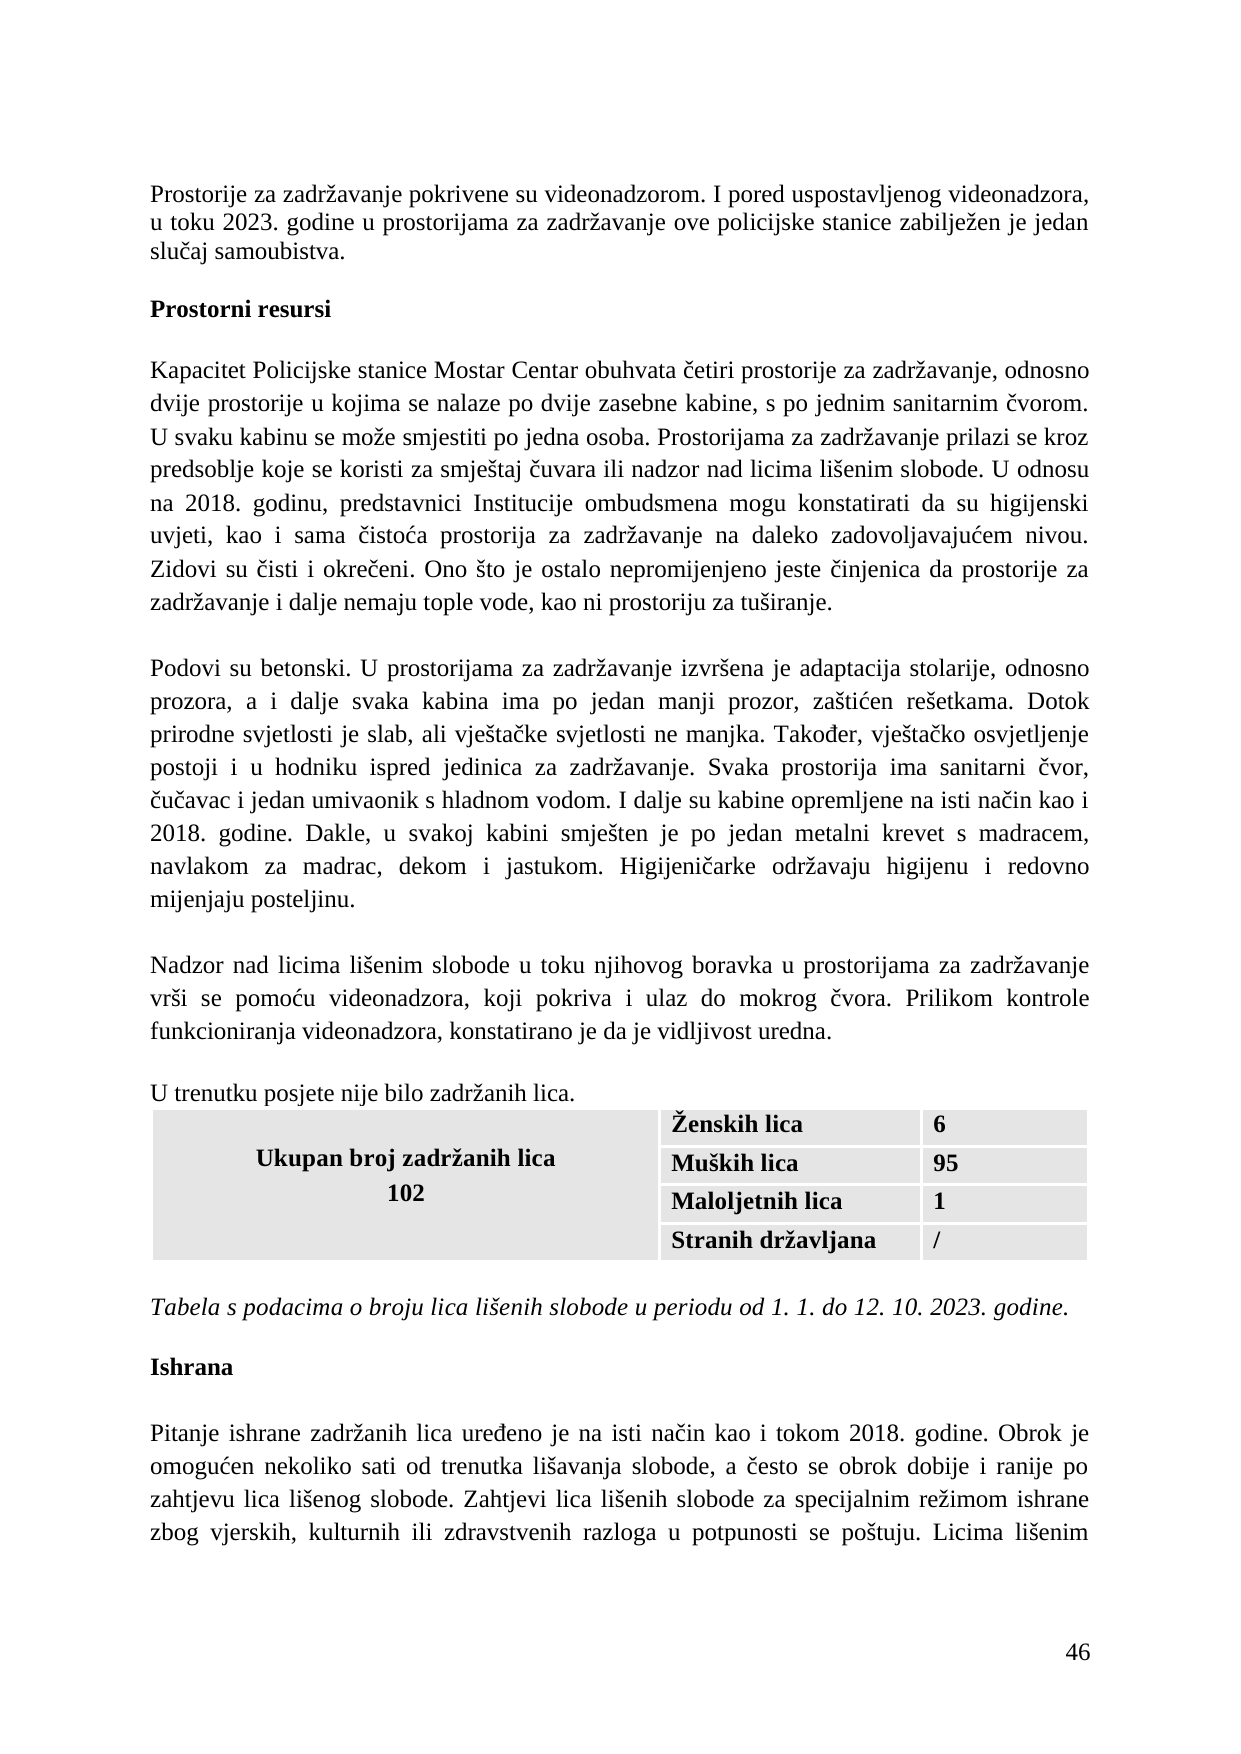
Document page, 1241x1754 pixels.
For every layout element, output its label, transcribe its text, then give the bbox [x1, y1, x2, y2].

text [150, 1418, 1090, 1546]
table_cell Maloljetnih lica [661, 1186, 920, 1222]
text Kapacitet Policijske stanice Mostar Centar obuhvata četiri prostorije za zadržavanje, odnosno dvije prostorije u kojima se nalaze po dvije zasebne kabine, s po jednim sanitarnim čvorom. U svaku kabinu se može smjestiti po jedna osoba. Prostorijama za zadržavanje prilazi se kroz predsoblje koje se koristi za smještaj čuvara ili nadzor nad licima lišenim slobode. U odnosu na 2018. godinu, predstavnici Institucije ombudsmena mogu konstatirati da su higijenski uvjeti, kao i sama čistoća prostorija za zadržavanje na daleko zadovoljavajućem nivou. Zidovi su čisti i okrečeni. Ono što je ostalo nepromijenjeno jeste činjenica da prostorije za zadržavanje i dalje nemaju tople vode, kao ni prostoriju za tuširanje. [150, 356, 1090, 615]
text Nadzor nad licima lišenim slobode u toku njihovog boravka u prostorijama za zadržavanje vrši se pomoću videonadzora, koji pokriva i ulaz do mokrog čvora. Prilikom kontrole funkcioniranja videonadzora, konstatirano je da je vidljivost uredna. [150, 950, 1090, 1045]
table_header Ženskih lica [661, 1110, 920, 1145]
text Prostorni resursi [150, 294, 1090, 322]
text Ishrana [150, 1352, 1090, 1381]
table_header 6 [923, 1110, 1087, 1145]
text U trenutku posjete nije bilo zadržanih lica. [150, 1078, 1090, 1106]
table_cell Muških lica [661, 1148, 920, 1183]
text Podovi su betonski. U prostorijama za zadržavanje izvršena je adaptacija stolarije, odnosno prozora, a i dalje svaka kabina ima po jedan manji prozor, zaštićen rešetkama. Dotok prirodne svjetlosti je slab, ali vještačke svjetlosti ne manjka. Također, vještačko osvjetljenje postoji i u hodniku ispred jedinica za zadržavanje. Svaka prostorija ima sanitarni čvor, čučavac i jedan umivaonik s hladnom vodom. I dalje su kabine opremljene na isti način kao i 2018. godine. Dakle, u svakoj kabini smješten je po jedan metalni krevet s madracem, navlakom za madrac, dekom i jastukom. Higijeničarke održavaju higijenu i redovno mijenjaju posteljinu. [150, 653, 1090, 913]
table_cell 1 [923, 1186, 1087, 1222]
table_cell 95 [923, 1148, 1087, 1183]
table_header Ukupan broj zadržanih lica 102 [153, 1110, 658, 1260]
text Tabela s podacima o broju lica lišenih slobode u periodu od 1. 1. do 12. 10. 2023. godine. [150, 1292, 1090, 1323]
text Prostorije za zadržavanje pokrivene su videonadzorom. I pored uspostavljenog videonadzora, u toku 2023. godine u prostorijama za zadržavanje ove policijske stanice zabilježen je jedan slučaj samoubistva. [150, 179, 1090, 265]
table_cell / [923, 1225, 1087, 1260]
table_cell Stranih državljana [661, 1225, 920, 1260]
